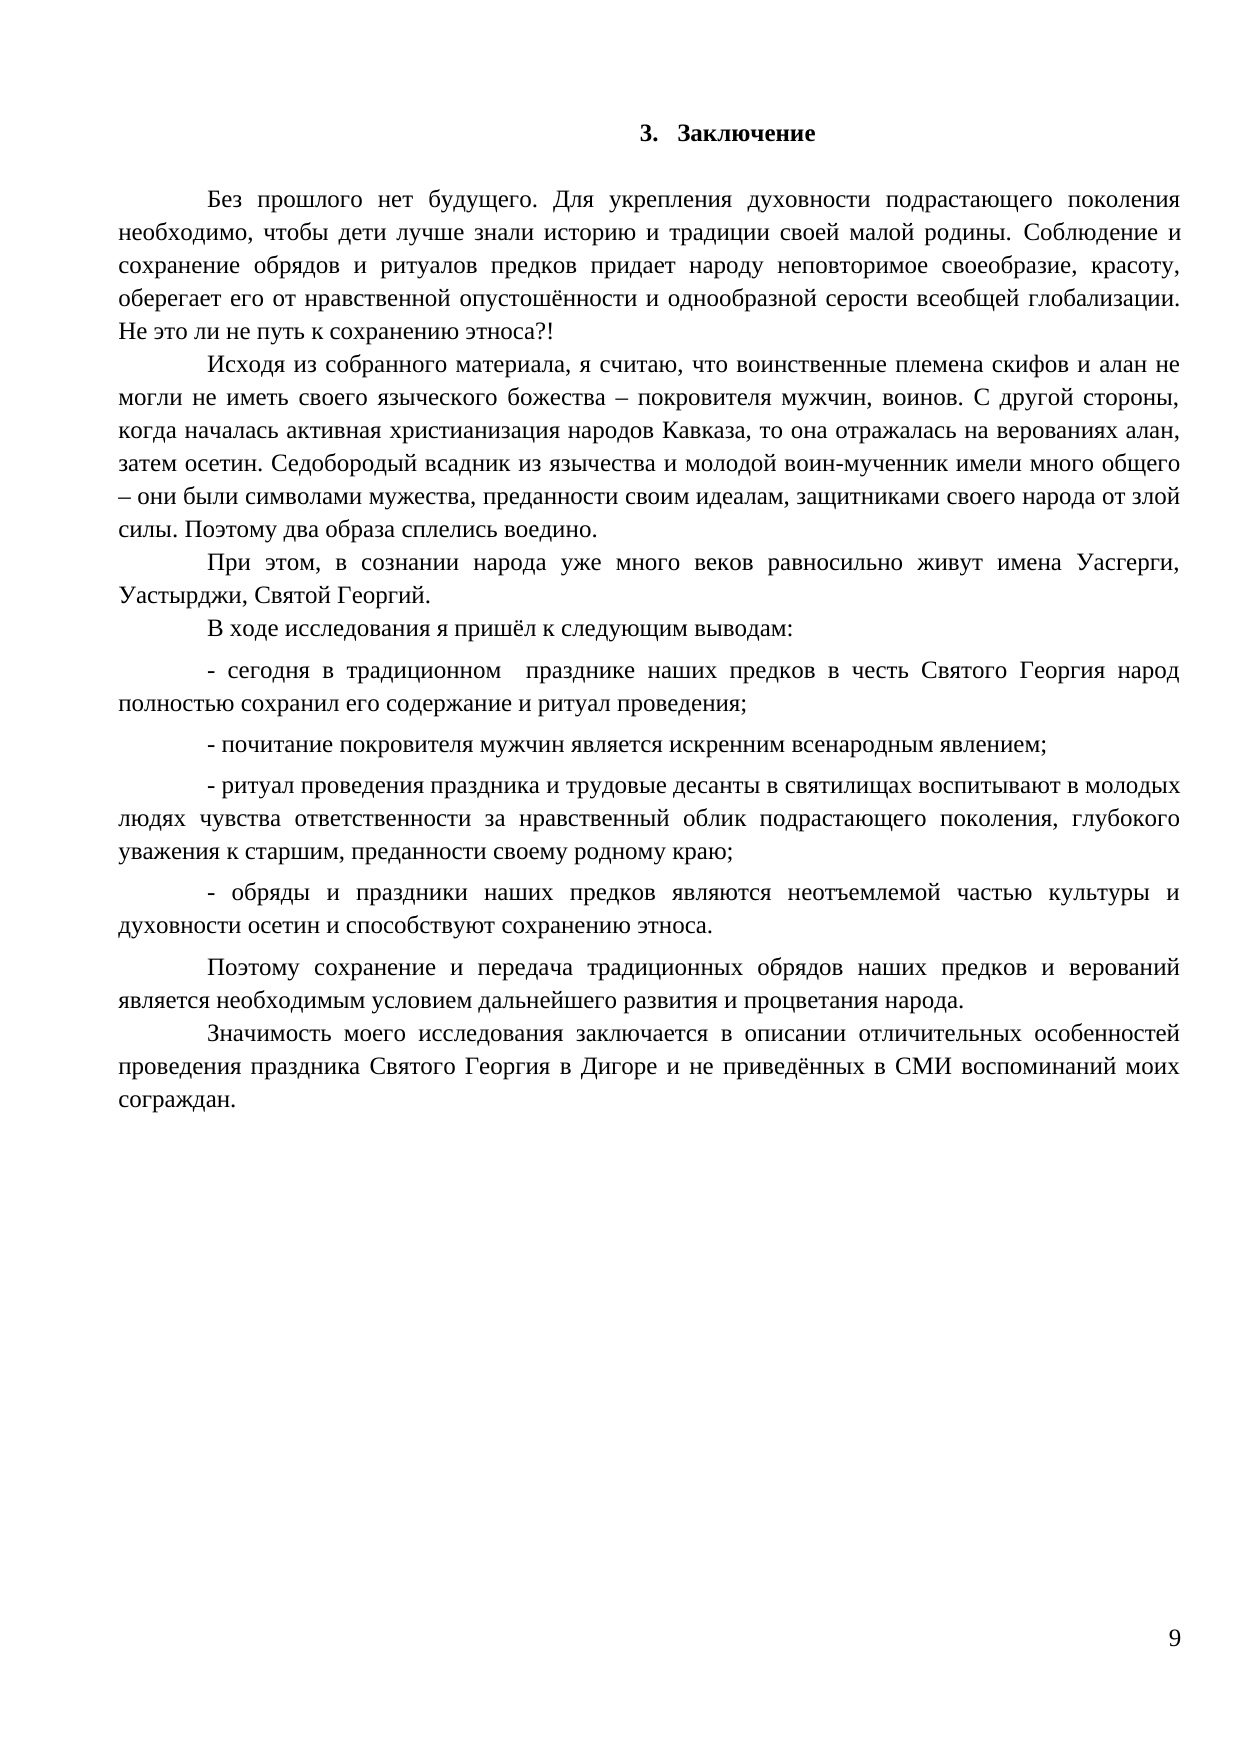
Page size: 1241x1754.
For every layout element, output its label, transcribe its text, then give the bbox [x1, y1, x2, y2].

text Значимость моего исследования заключается в описании отличительных особенностей проведения праздника Святого Георгия в Дигоре и не приведённых в СМИ воспоминаний моих сограждан. [118, 1018, 1181, 1113]
text - ритуал проведения праздника и трудовые десанты в святилищах воспитывают в молодых людях чувства ответственности за нравственный облик подрастающего поколения, глубокого уважения к старшим, преданности своему родному краю; [118, 770, 1181, 865]
text - обряды и праздники наших предков являются неотъемлемой частью культуры и духовности осетин и способствуют сохранению этноса. [118, 877, 1181, 939]
text В ходе исследования я пришёл к следующим выводам: [118, 613, 1181, 642]
text Без прошлого нет будущего. Для укрепления духовности подрастающего поколения необходимо, чтобы дети лучше знали историю и традиции своей малой родины. Соблюдение и сохранение обрядов и ритуалов предков придает народу неповторимое своеобразие, красоту, оберегает его от нравственной опустошённости и однообразной серости всеобщей глобализации. Не это ли не путь к сохранению этноса?! [118, 184, 1181, 345]
text - сегодня в традиционном празднике наших предков в честь Святого Георгия народ полностью сохранил его содержание и ритуал проведения; [118, 655, 1181, 716]
text Исходя из собранного материала, я считаю, что воинственные племена скифов и алан не могли не иметь своего языческого божества – покровителя мужчин, воинов. С другой стороны, когда началась активная христианизация народов Кавказа, то она отражалась на верованиях алан, затем осетин. Седобородый всадник из язычества и молодой воин-мученник имели много общего – они были символами мужества, преданности своим идеалам, защитниками своего народа от злой силы. Поэтому два образа сплелись воедино. [118, 349, 1181, 543]
subtitle Заключение [274, 118, 1181, 147]
text При этом, в сознании народа уже много веков равносильно живут имена Уасгерги, Уастырджи, Святой Георгий. [118, 547, 1181, 609]
text Поэтому сохранение и передача традиционных обрядов наших предков и верований является необходимым условием дальнейшего развития и процветания народа. [118, 952, 1181, 1013]
text - почитание покровителя мужчин является искренним всенародным явлением; [118, 729, 1181, 758]
